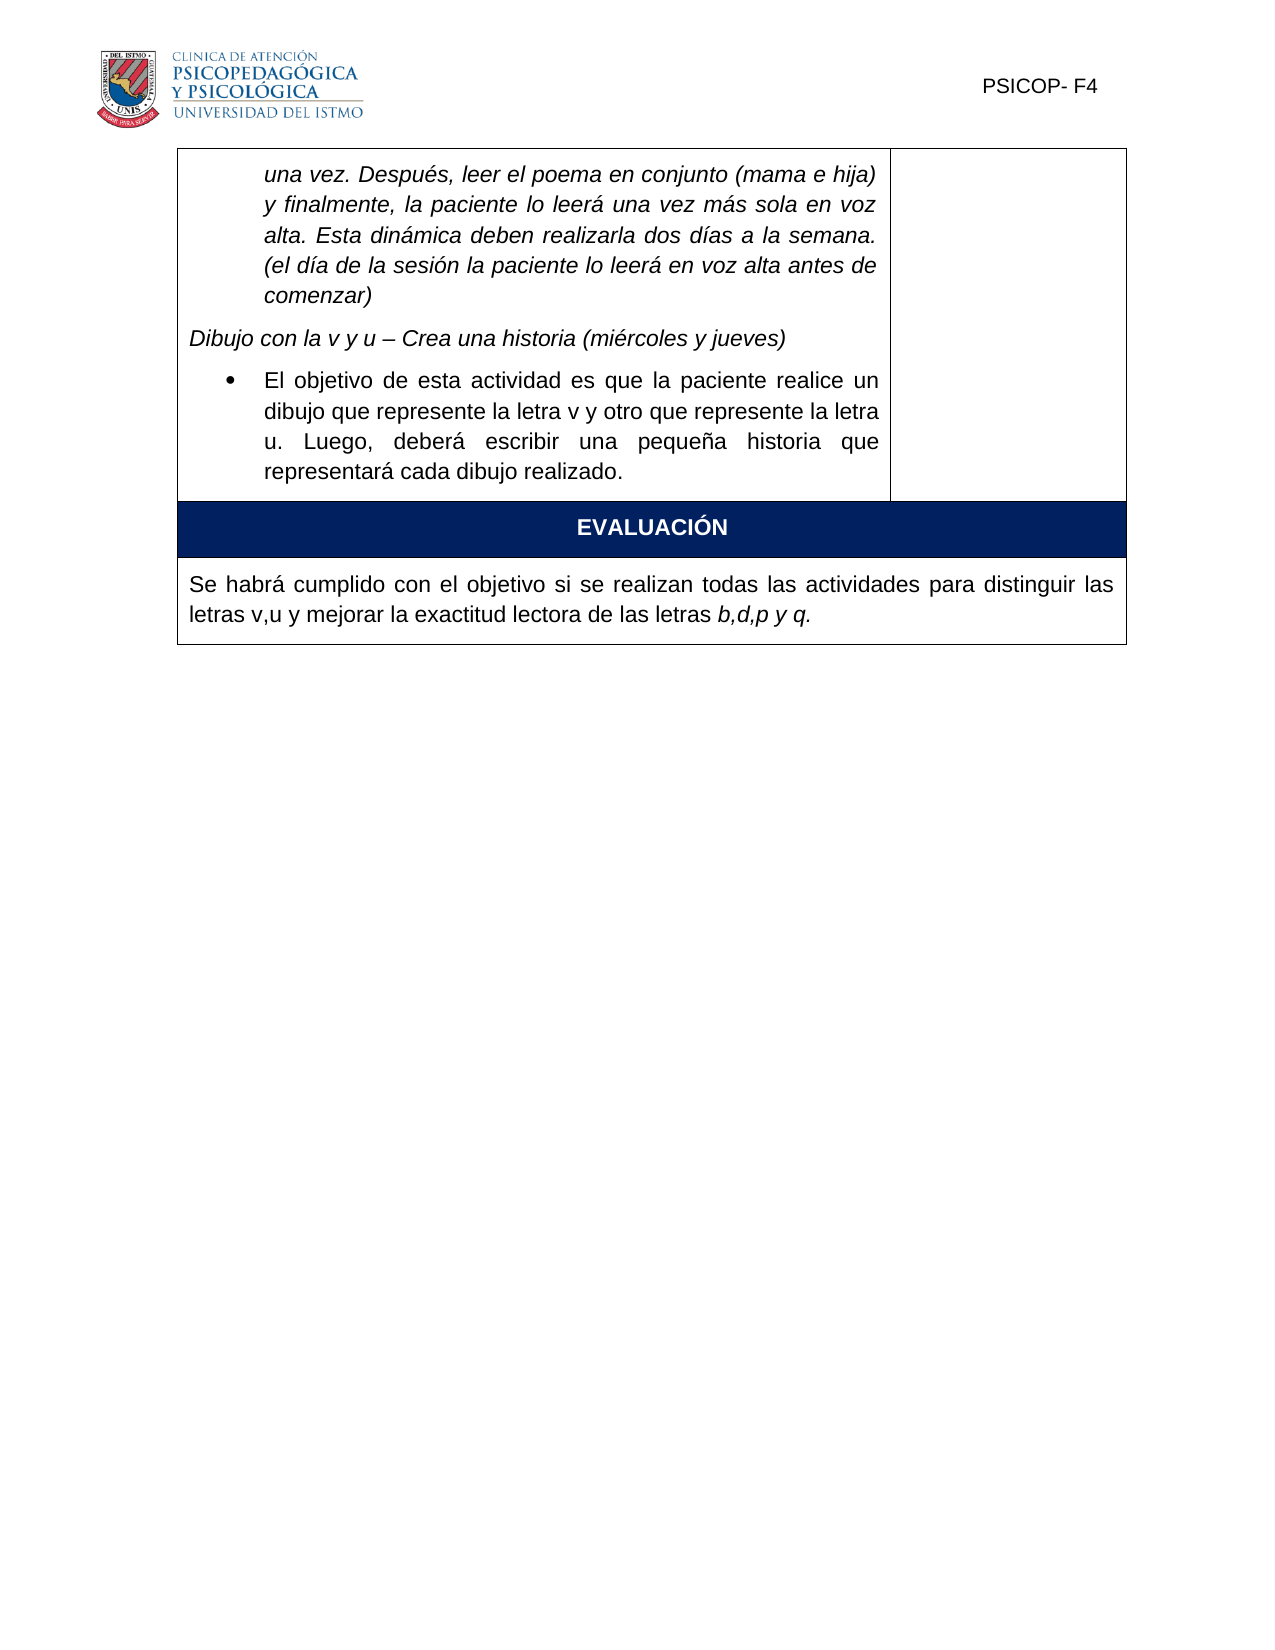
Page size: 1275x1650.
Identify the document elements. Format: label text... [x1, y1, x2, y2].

table_cell EVALUACIÓN [178, 502, 1126, 557]
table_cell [178, 149, 890, 501]
table_cell Se habrá cumplido con el objetivo si se realizan todas las actividades para distinguir las letras v,u y mejorar la exactitud lectora de las letras b,d,p y q. [178, 558, 1126, 643]
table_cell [891, 149, 1126, 501]
picture [45, 21, 424, 163]
